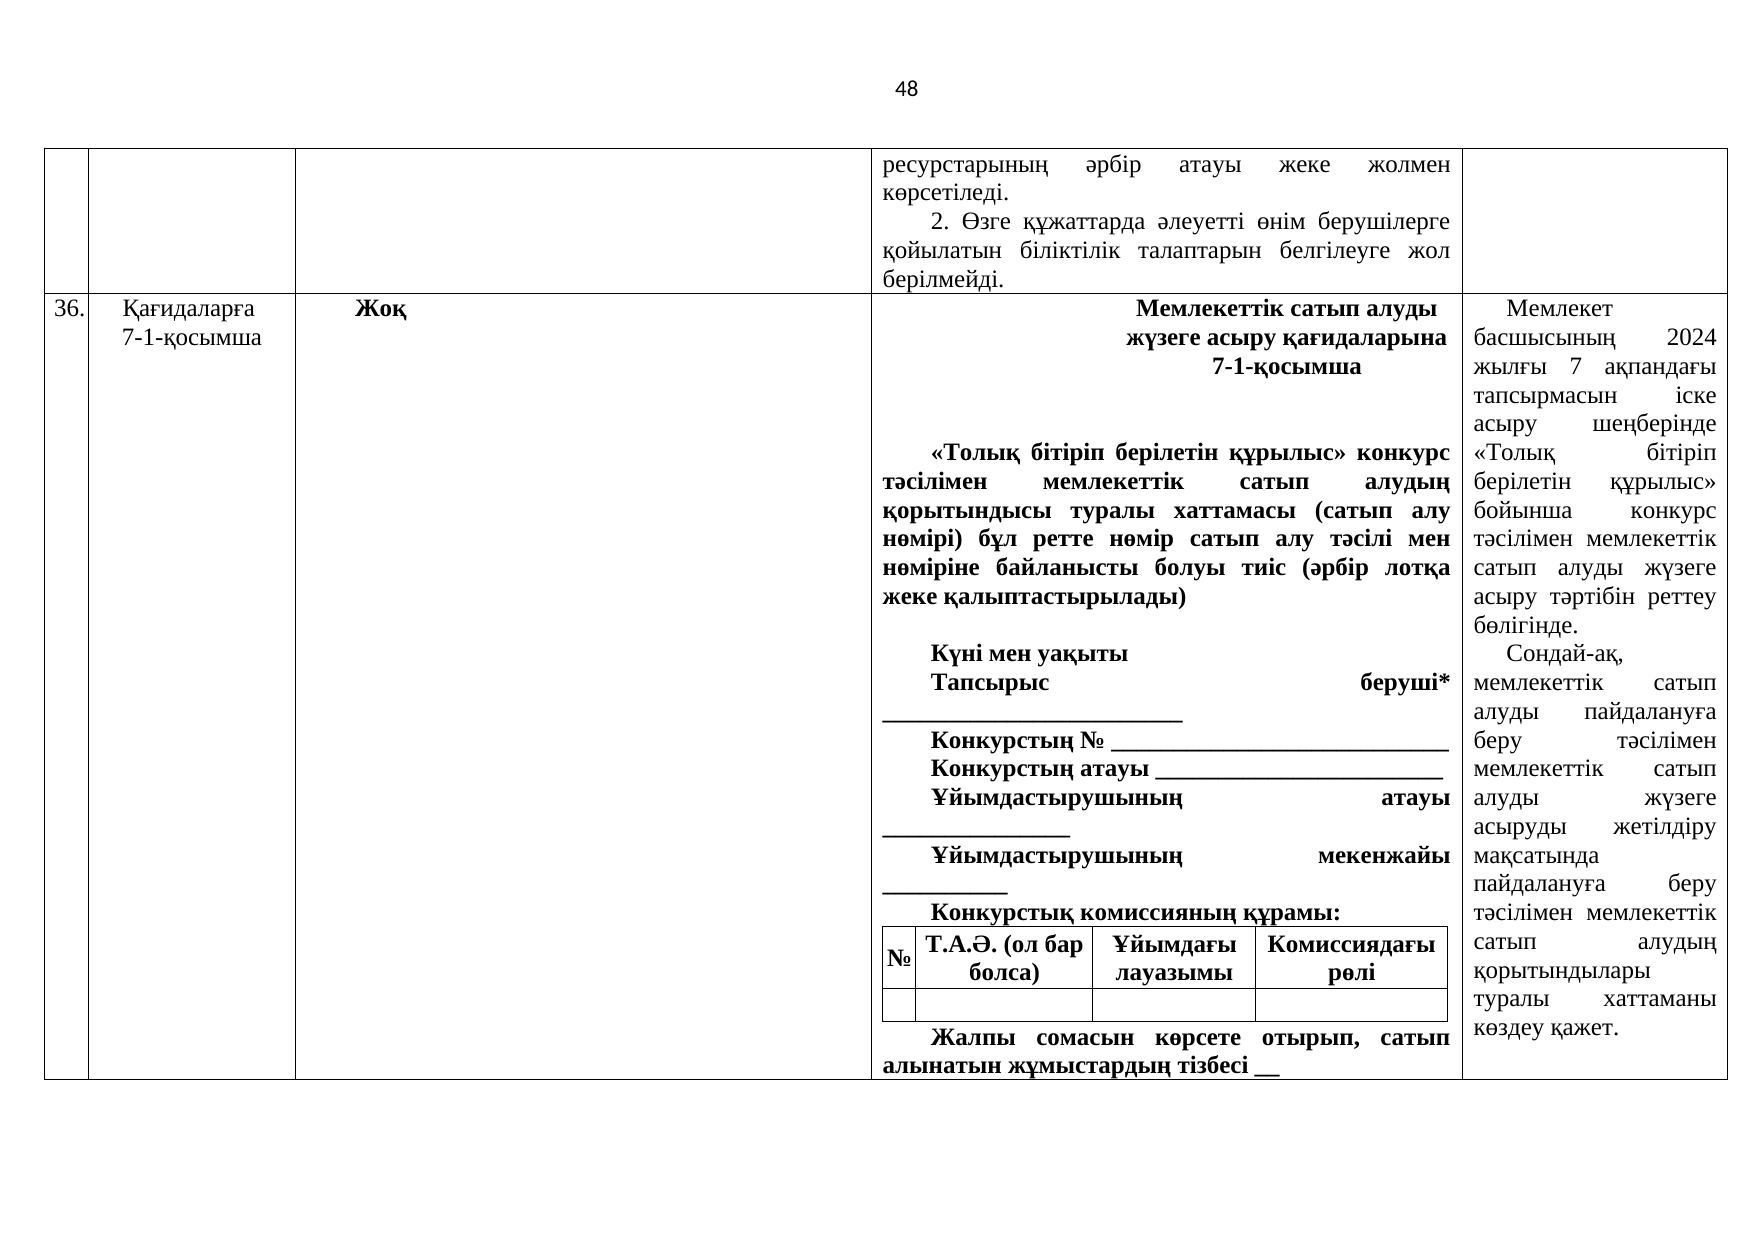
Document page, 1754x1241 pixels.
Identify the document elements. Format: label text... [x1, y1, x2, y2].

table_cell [89, 294, 295, 1079]
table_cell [872, 149, 1462, 292]
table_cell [1463, 294, 1727, 1079]
table_cell [45, 294, 88, 1079]
table_cell Жоқ [296, 294, 871, 1079]
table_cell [872, 294, 1462, 1079]
table_cell [45, 149, 88, 292]
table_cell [1463, 149, 1727, 292]
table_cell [296, 149, 871, 292]
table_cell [89, 149, 295, 292]
